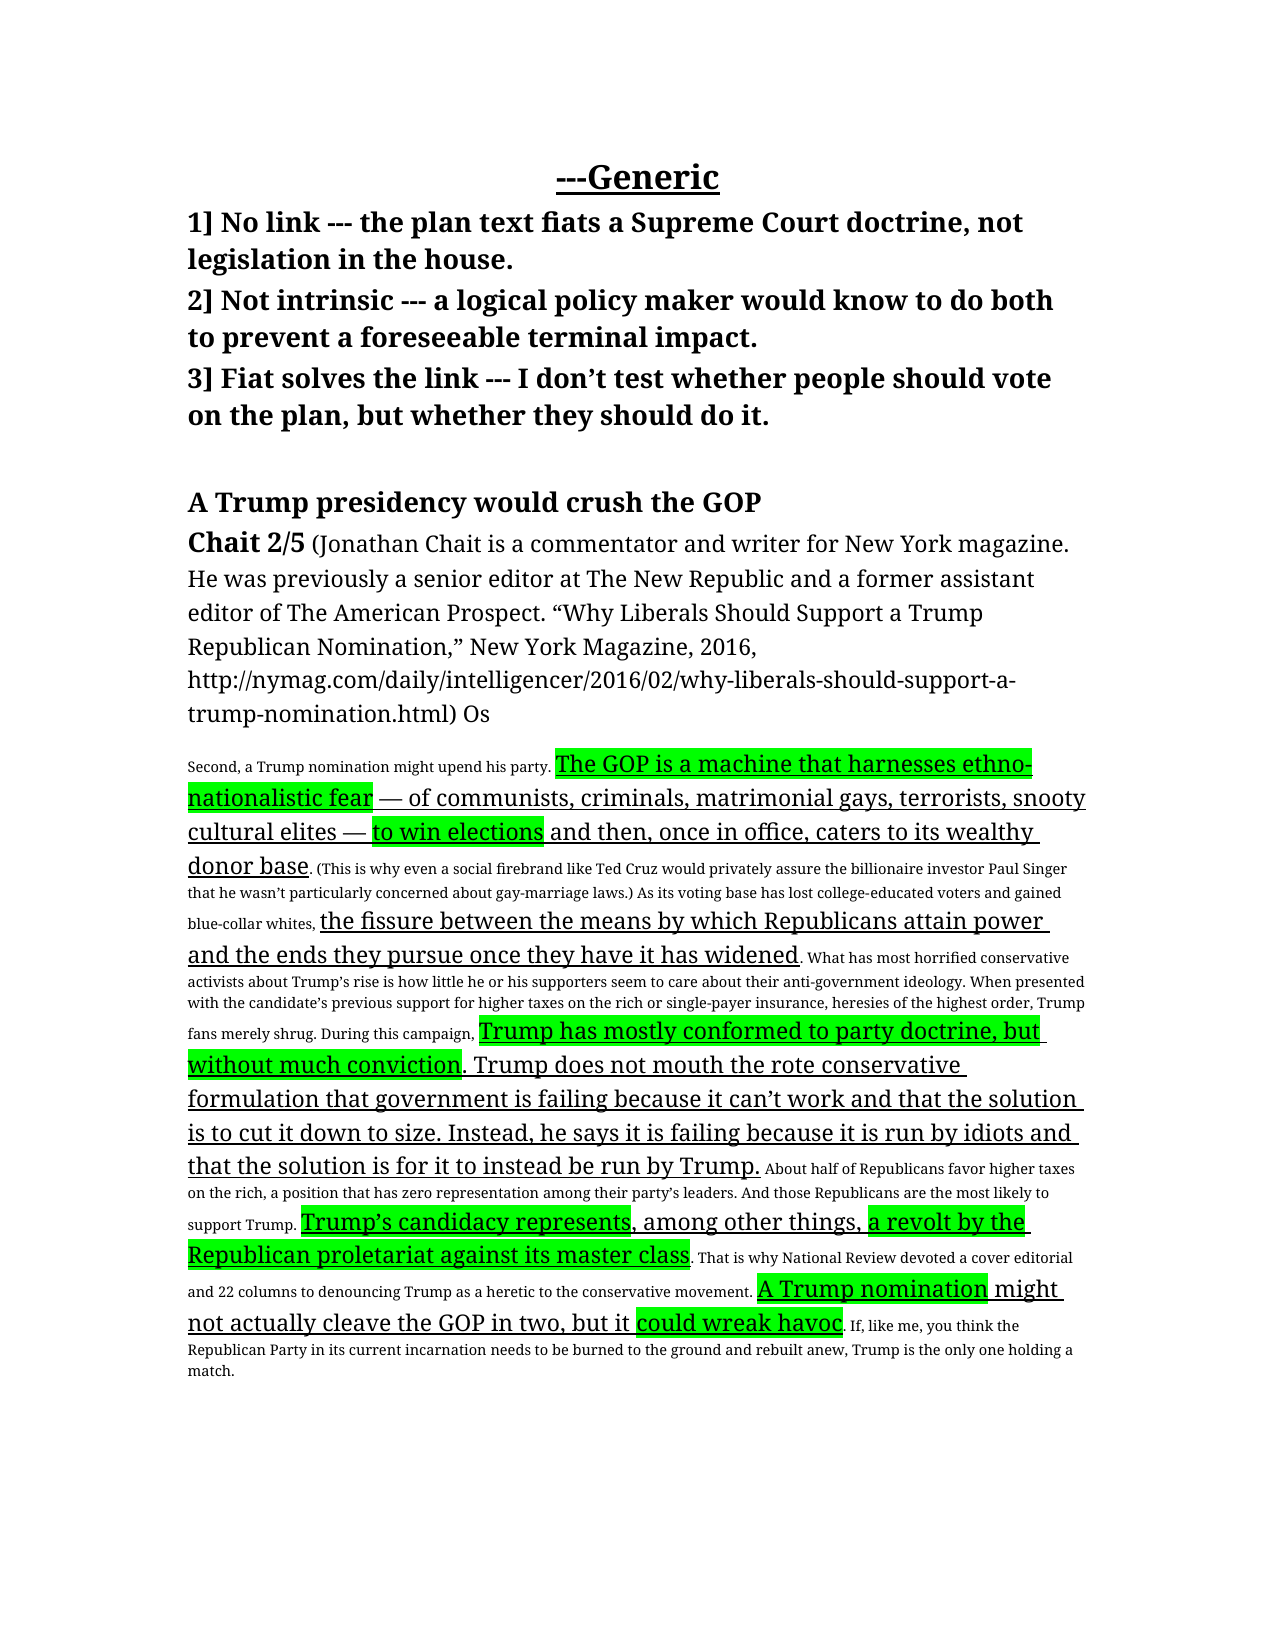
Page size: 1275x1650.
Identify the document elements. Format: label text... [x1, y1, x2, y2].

subtitle ---Generic [187, 154, 1087, 199]
subtitle 2] Not intrinsic --- a logical policy maker would know to do both to prevent a foreseeable terminal impact. [187, 282, 1087, 355]
subtitle 1] No link --- the plan text fiats a Supreme Court doctrine, not legislation in the house. [187, 204, 1087, 277]
text Chait 2/5 (Jonathan Chait is a commentator and writer for New York magazine. He was previously a senior editor at The New Republic and a former assistant editor of The American Prospect. “Why Liberals Should Support a Trump Republican Nomination,” New York Magazine, 2016, http://nymag.com/daily/intelligencer/2016/02/why-liberals-should-support-a-trump-nomination.html) Os [187, 523, 1087, 729]
subtitle 3] Fiat solves the link --- I don’t test whether people should vote on the plan, but whether they should do it. [187, 359, 1087, 433]
subtitle A Trump presidency would crush the GOP [187, 484, 1087, 521]
text Second, a Trump nomination might upend his party. The GOP is a machine that harnesses ethno-nationalistic fear — of communists, criminals, matrimonial gays, terrorists, snooty cultural elites — to win elections and then, once in office, caters to its wealthy donor base. (This is why even a social firebrand like Ted Cruz would privately assure the billionaire investor Paul Singer that he wasn’t particularly concerned about gay-marriage laws.) As its voting base has lost college-­educated voters and gained blue-collar whites, the fissure between the means by which Republicans attain power and the ends they pursue once they have it has widened. What has most horrified conservative activists about Trump’s rise is how little he or his supporters seem to care about their anti-government ideology. When presented with the candidate’s previous support for higher taxes on the rich or single-payer insurance, heresies of the highest order, Trump fans merely shrug. During this campaign, Trump has mostly conformed to party doctrine, but without much conviction. Trump does not mouth the rote conservative formulation that government is failing because it can’t work and that the solution is to cut it down to size. Instead, he says it is failing because it is run by idiots and that the solution is for it to instead be run by Trump. About half of Republicans favor higher taxes on the rich, a position that has zero representation among their party’s leaders. And those Republicans are the most likely to support Trump. Trump’s candidacy represents, among other things, a revolt by the Republican proletariat against its master class. That is why National Review devoted a cover editorial and 22 columns to denouncing Trump as a heretic to the conservative movement. A Trump nomination might not actually cleave the GOP in two, but it could wreak havoc. If, like me, you think the Republican Party in its current incarnation needs to be burned to the ground and rebuilt anew, Trump is the only one holding a match. [187, 748, 1087, 1381]
